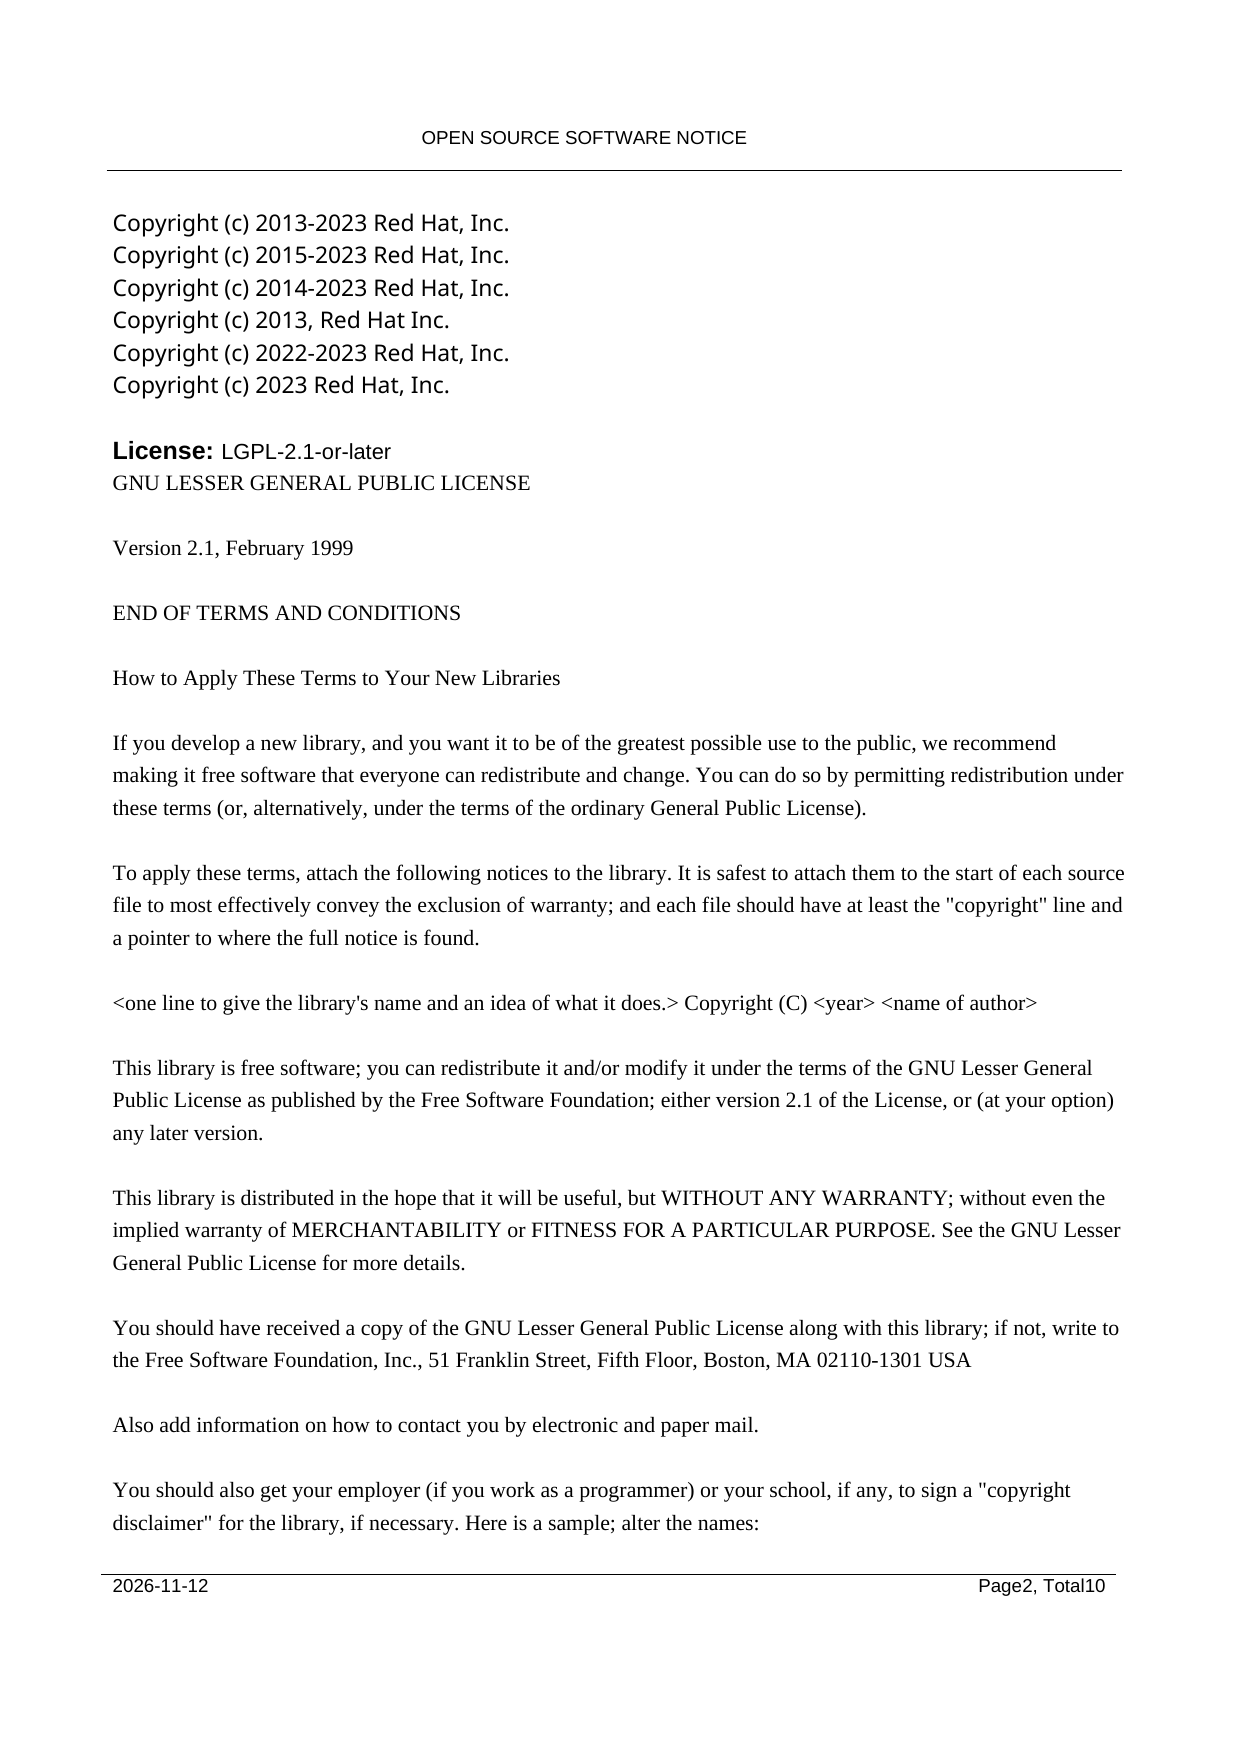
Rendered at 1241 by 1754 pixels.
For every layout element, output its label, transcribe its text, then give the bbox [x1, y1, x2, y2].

text License: LGPL-2.1-or-later [112, 434, 1128, 466]
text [112, 206, 1128, 434]
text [112, 466, 1128, 1539]
